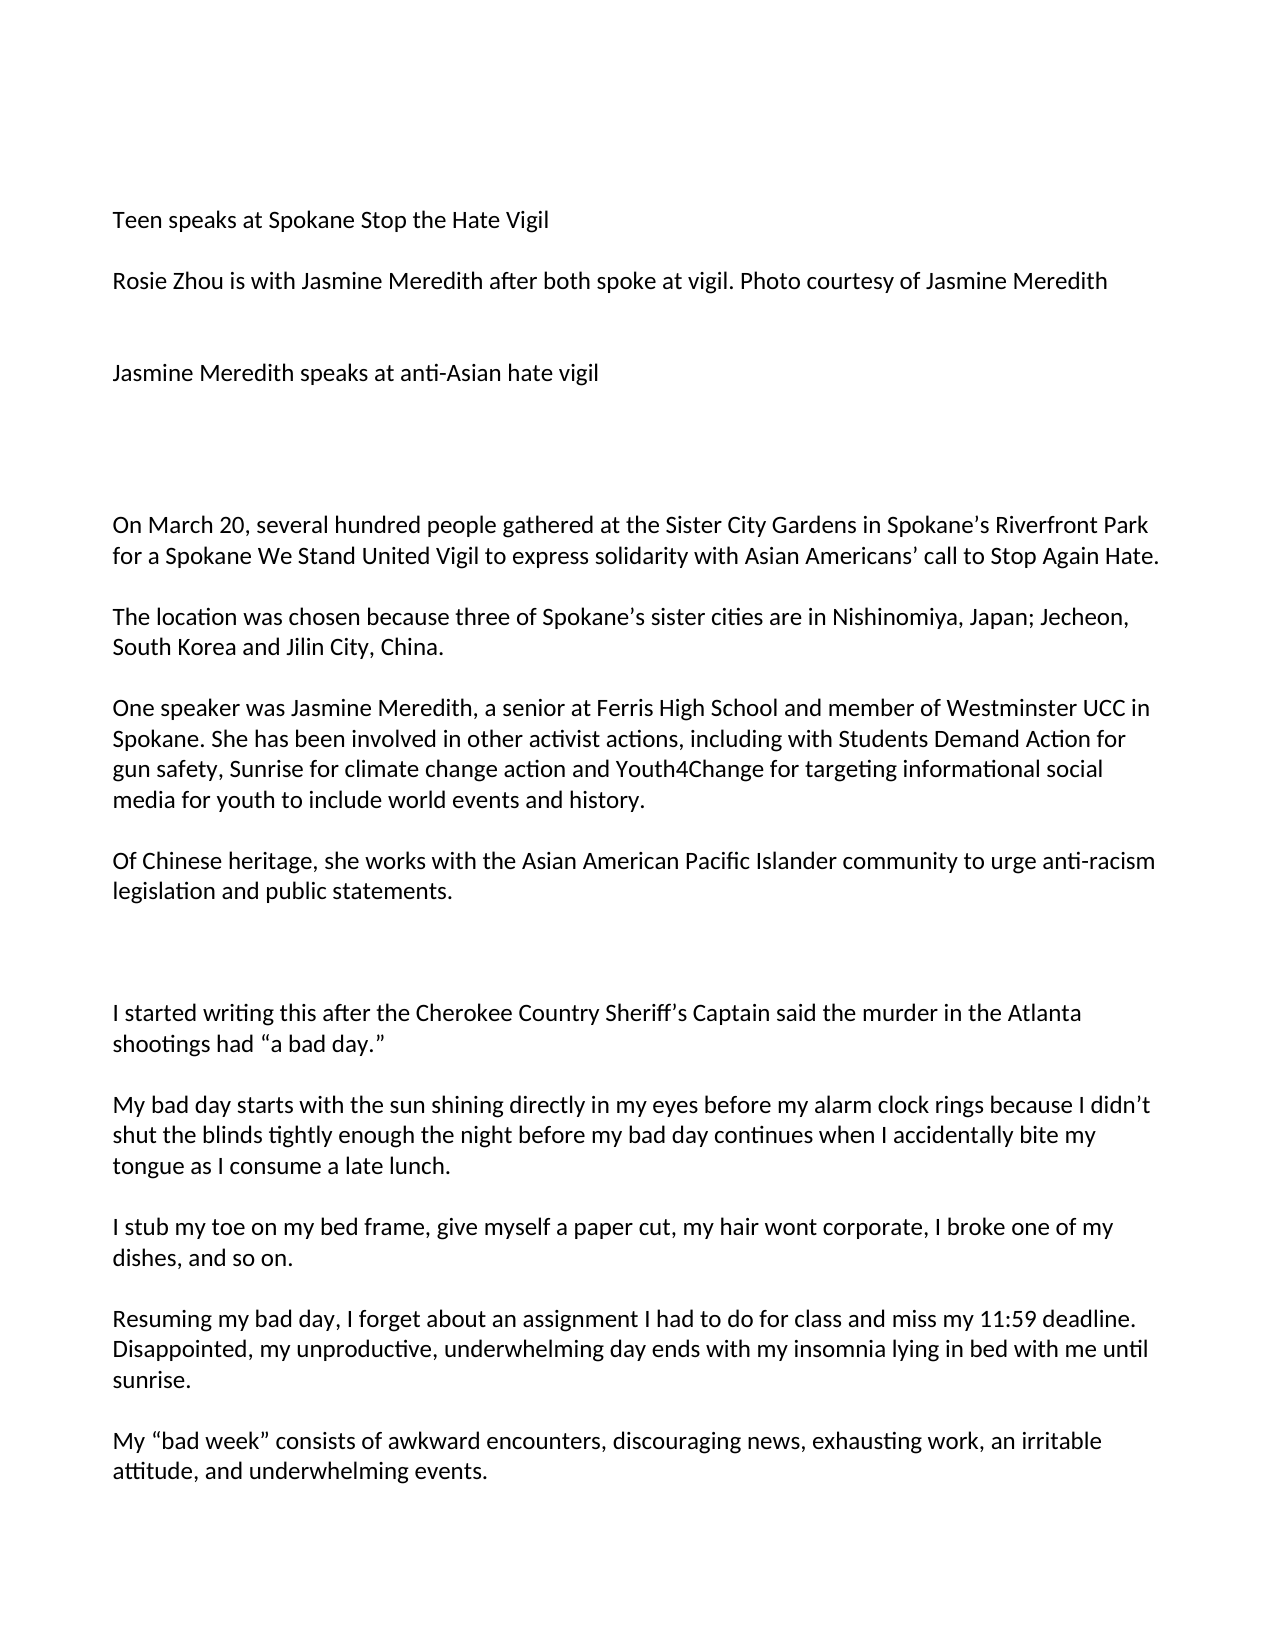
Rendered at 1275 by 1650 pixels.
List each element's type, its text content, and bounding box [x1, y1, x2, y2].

text Teen speaks at Spokane Stop the Hate Vigil [112, 204, 1162, 234]
text I stub my toe on my bed frame, give myself a paper cut, my hair wont corporate, I broke one of my dishes, and so on. [112, 1211, 1162, 1272]
text Rosie Zhou is with Jasmine Meredith after both spoke at vigil. Photo courtesy of Jasmine Meredith [112, 265, 1162, 296]
text I started writing this after the Cherokee Country Sheriff’s Captain said the murder in the Atlanta shootings had “a bad day.” [112, 998, 1162, 1059]
text The location was chosen because three of Spokane’s sister cities are in Nishinomiya, Japan; Jecheon, South Korea and Jilin City, China. [112, 601, 1162, 662]
text One speaker was Jasmine Meredith, a senior at Ferris High School and member of Westminster UCC in Spokane. She has been involved in other activist actions, including with Students Demand Action for gun safety, Sunrise for climate change action and Youth4Change for targeting informational social media for youth to include world events and history. [112, 692, 1162, 814]
text Resuming my bad day, I forget about an assignment I had to do for class and miss my 11:59 deadline. Disappointed, my unproductive, underwhelming day ends with my insomnia lying in bed with me until sunrise. [112, 1303, 1162, 1394]
text On March 20, several hundred people gathered at the Sister City Gardens in Spokane’s Riverfront Park for a Spokane We Stand United Vigil to express solidarity with Asian Americans’ call to Stop Again Hate. [112, 509, 1162, 570]
text Jasmine Meredith speaks at anti-Asian hate vigil [112, 357, 1162, 387]
text Of Chinese heritage, she works with the Asian American Pacific Islander community to urge anti-racism legislation and public statements. [112, 845, 1162, 906]
text My “bad week” consists of awkward encounters, discouraging news, exhausting work, an irritable attitude, and underwhelming events. [112, 1425, 1162, 1486]
text My bad day starts with the sun shining directly in my eyes before my alarm clock rings because I didn’t shut the blinds tightly enough the night before my bad day continues when I accidentally bite my tongue as I consume a late lunch. [112, 1089, 1162, 1181]
